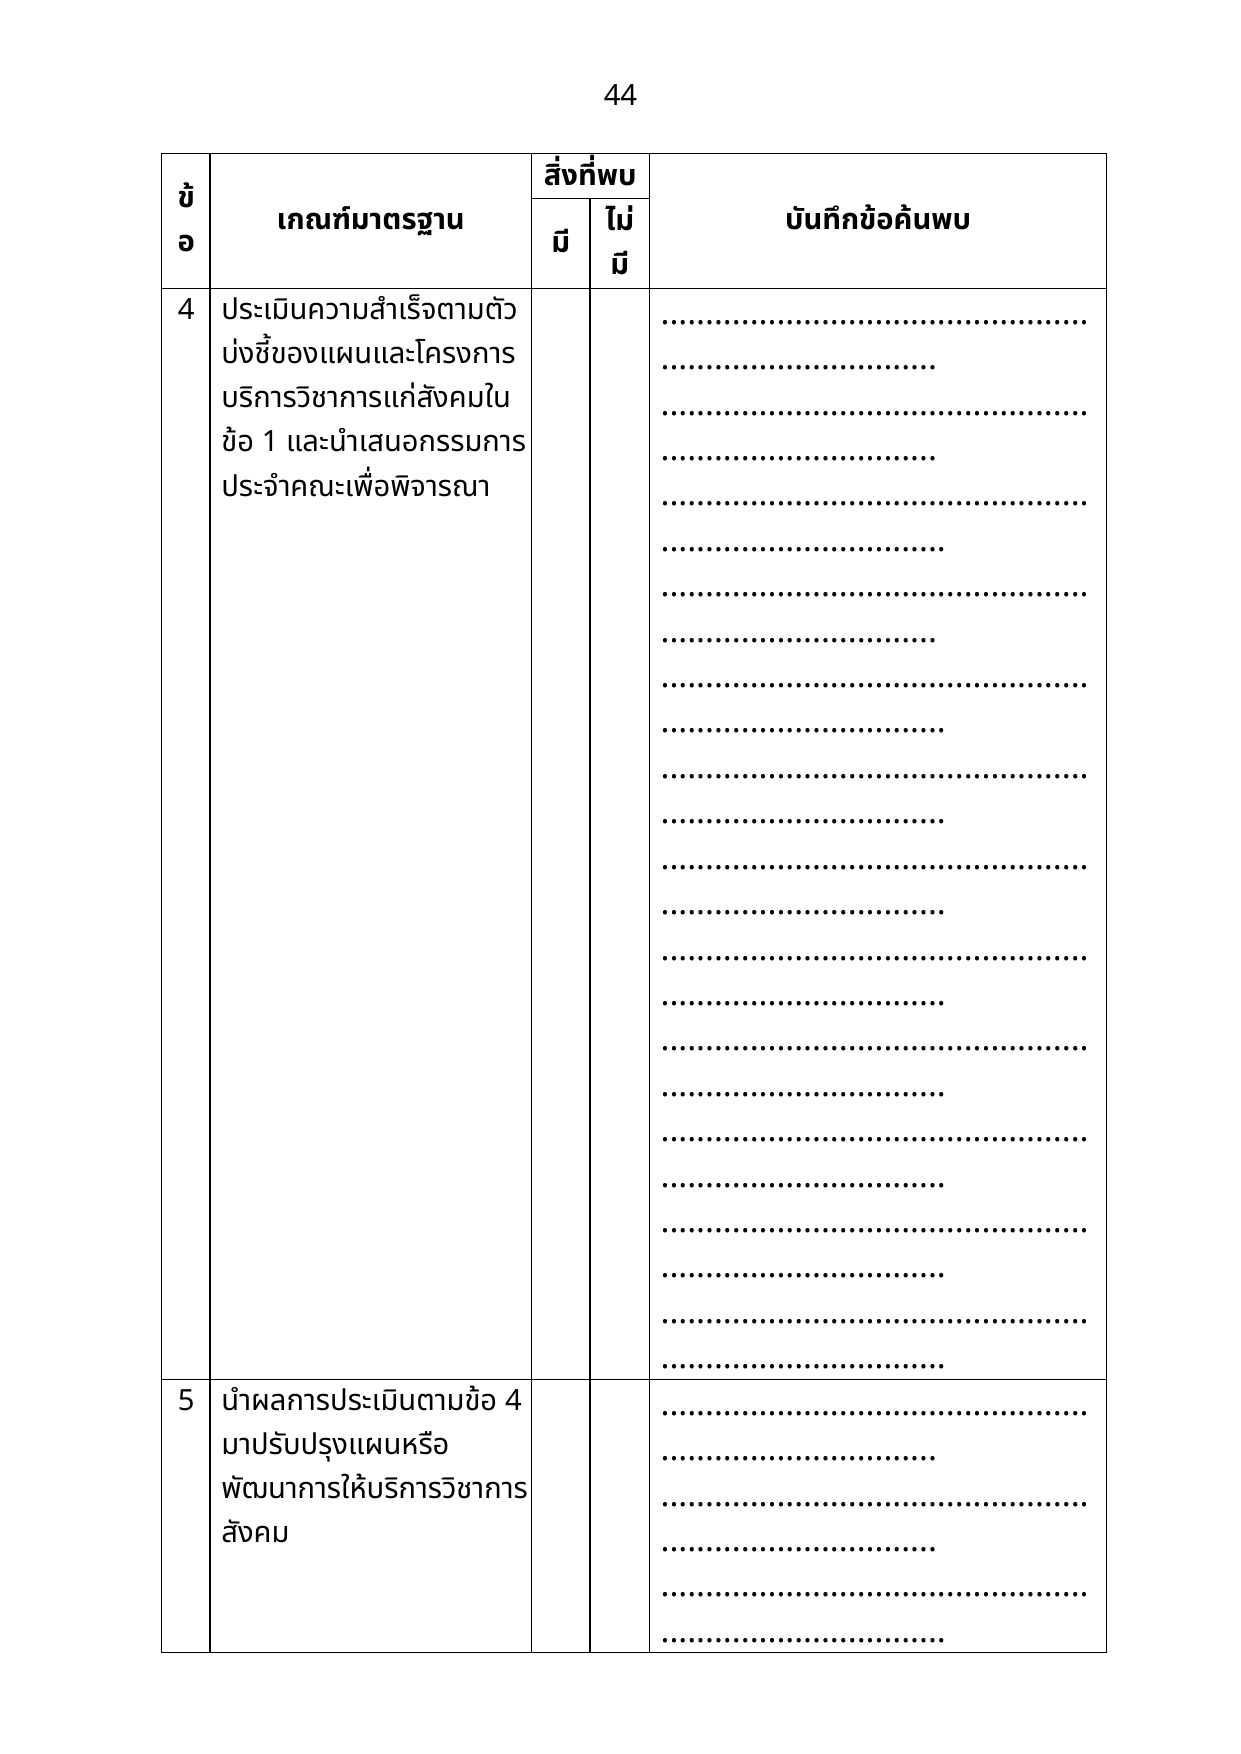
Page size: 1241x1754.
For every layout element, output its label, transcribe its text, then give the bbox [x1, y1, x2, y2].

table_cell [591, 289, 649, 1378]
table_cell ประเมินความสำเร็จตามตัวบ่งชี้ของแผนและโครงการบริการวิชาการแก่สังคมในข้อ 1 และนำเสนอกรรมการประจำคณะเพื่อพิจารณา [211, 289, 531, 1378]
table_cell [532, 289, 589, 1378]
table_header สิ่งที่พบ [532, 154, 649, 198]
table_cell [591, 1380, 649, 1652]
table_header ข้อ [162, 154, 209, 287]
table_header เกณฑ์มาตรฐาน [211, 154, 531, 287]
table_cell 4 [162, 289, 209, 1378]
table_cell มี [532, 199, 589, 287]
table_header บันทึกข้อค้นพบ [650, 154, 1106, 287]
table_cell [650, 1380, 1106, 1652]
table_cell ............................................................................... ............................................................................... ................................................................................ ............................................................................... ................................................................................ ................................................................................ ................................................................................ ................................................................................ ................................................................................ ................................................................................ ................................................................................ ................................................................................ [650, 289, 1106, 1378]
table_cell ไม่มี [591, 199, 649, 287]
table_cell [211, 1380, 531, 1652]
table_cell [532, 1380, 589, 1652]
table_cell 5 [162, 1380, 209, 1652]
